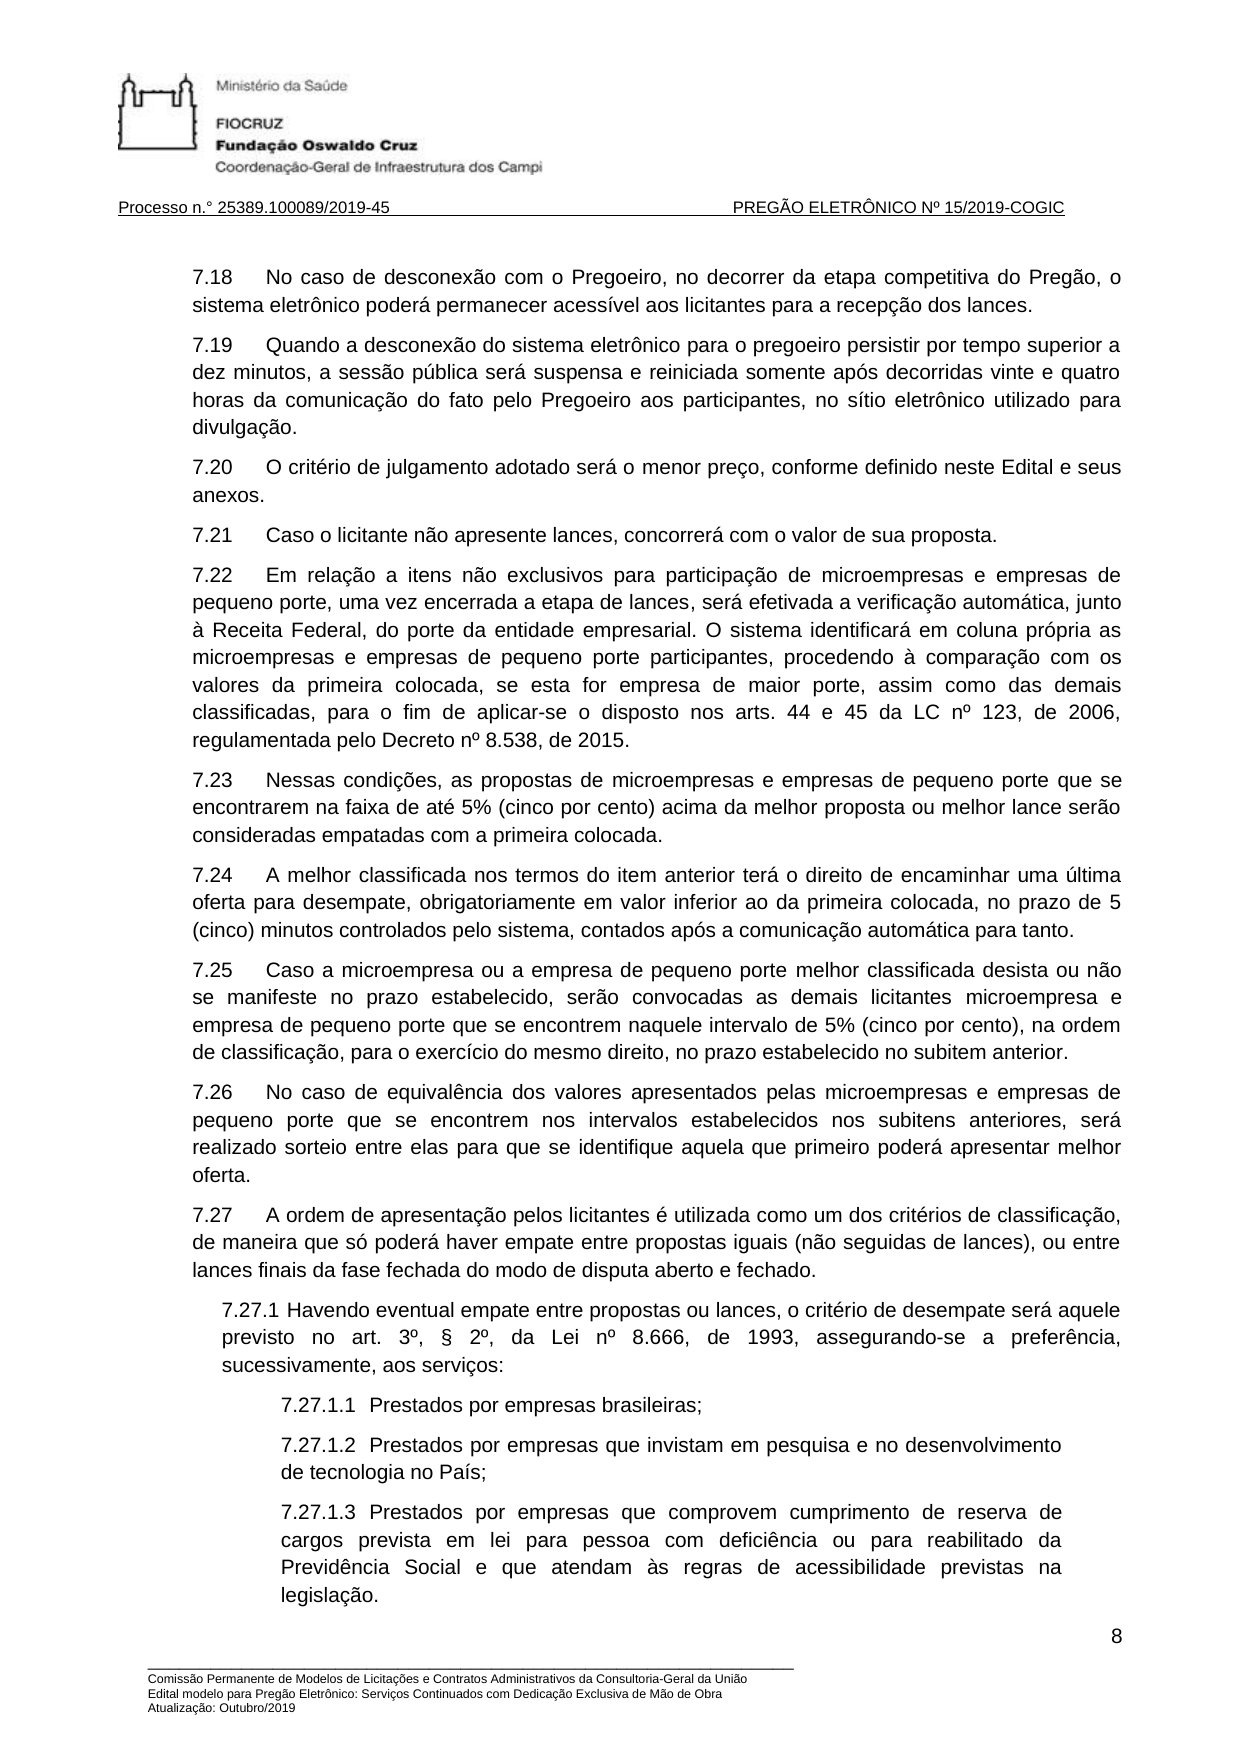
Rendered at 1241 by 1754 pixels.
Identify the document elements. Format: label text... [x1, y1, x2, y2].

list Quando a desconexão do sistema eletrônico para o pregoeiro persistir por tempo superior a dez minutos, a sessão pública será suspensa e reiniciada somente após decorridas vinte e quatro horas da comunicação do fato pelo Pregoeiro aos participantes, no sítio eletrônico utilizado para divulgação. [192, 333, 1122, 439]
list O critério de julgamento adotado será o menor preço, conforme definido neste Edital e seus anexos. [192, 455, 1122, 507]
list Prestados por empresas que comprovem cumprimento de reserva de cargos prevista em lei para pessoa com deficiência ou para reabilitado da Previdência Social e que atendam às regras de acessibilidade previstas na legislação. [281, 1500, 1063, 1607]
list Prestados por empresas brasileiras; [281, 1393, 1063, 1417]
list Caso o licitante não apresente lances, concorrerá com o valor de sua proposta. [192, 523, 1063, 547]
picture [118, 73, 543, 175]
list A melhor classificada nos termos do item anterior terá o direito de encaminhar uma última oferta para desempate, obrigatoriamente em valor inferior ao da primeira colocada, no prazo de 5 (cinco) minutos controlados pelo sistema, contados após a comunicação automática para tanto. [192, 863, 1122, 942]
list Havendo eventual empate entre propostas ou lances, o critério de desempate será aquele previsto no art. 3º, § 2º, da Lei nº 8.666, de 1993, assegurando-se a preferência, sucessivamente, aos serviços: [221, 1298, 1122, 1377]
list No caso de equivalência dos valores apresentados pelas microempresas e empresas de pequeno porte que se encontrem nos intervalos estabelecidos nos subitens anteriores, será realizado sorteio entre elas para que se identifique aquela que primeiro poderá apresentar melhor oferta. [192, 1080, 1122, 1187]
list Prestados por empresas que invistam em pesquisa e no desenvolvimento de tecnologia no País; [281, 1433, 1063, 1484]
list Nessas condições, as propostas de microempresas e empresas de pequeno porte que se encontrarem na faixa de até 5% (cinco por cento) acima da melhor proposta ou melhor lance serão consideradas empatadas com a primeira colocada. [192, 768, 1122, 847]
list No caso de desconexão com o Pregoeiro, no decorrer da etapa competitiva do Pregão, o sistema eletrônico poderá permanecer acessível aos licitantes para a recepção dos lances. [192, 265, 1122, 317]
list A ordem de apresentação pelos licitantes é utilizada como um dos critérios de classificação, de maneira que só poderá haver empate entre propostas iguais (não seguidas de lances), ou entre lances finais da fase fechada do modo de disputa aberto e fechado. [192, 1203, 1122, 1282]
list Em relação a itens não exclusivos para participação de microempresas e empresas de pequeno porte, uma vez encerrada a etapa de lances, será efetivada a verificação automática, junto à Receita Federal, do porte da entidade empresarial. O sistema identificará em coluna própria as microempresas e empresas de pequeno porte participantes, procedendo à comparação com os valores da primeira colocada, se esta for empresa de maior porte, assim como das demais classificadas, para o fim de aplicar-se o disposto nos arts. 44 e 45 da LC nº 123, de 2006, regulamentada pelo Decreto nº 8.538, de 2015. [192, 563, 1122, 752]
list Caso a microempresa ou a empresa de pequeno porte melhor classificada desista ou não se manifeste no prazo estabelecido, serão convocadas as demais licitantes microempresa e empresa de pequeno porte que se encontrem naquele intervalo de 5% (cinco por cento), na ordem de classificação, para o exercício do mesmo direito, no prazo estabelecido no subitem anterior. [192, 958, 1122, 1064]
